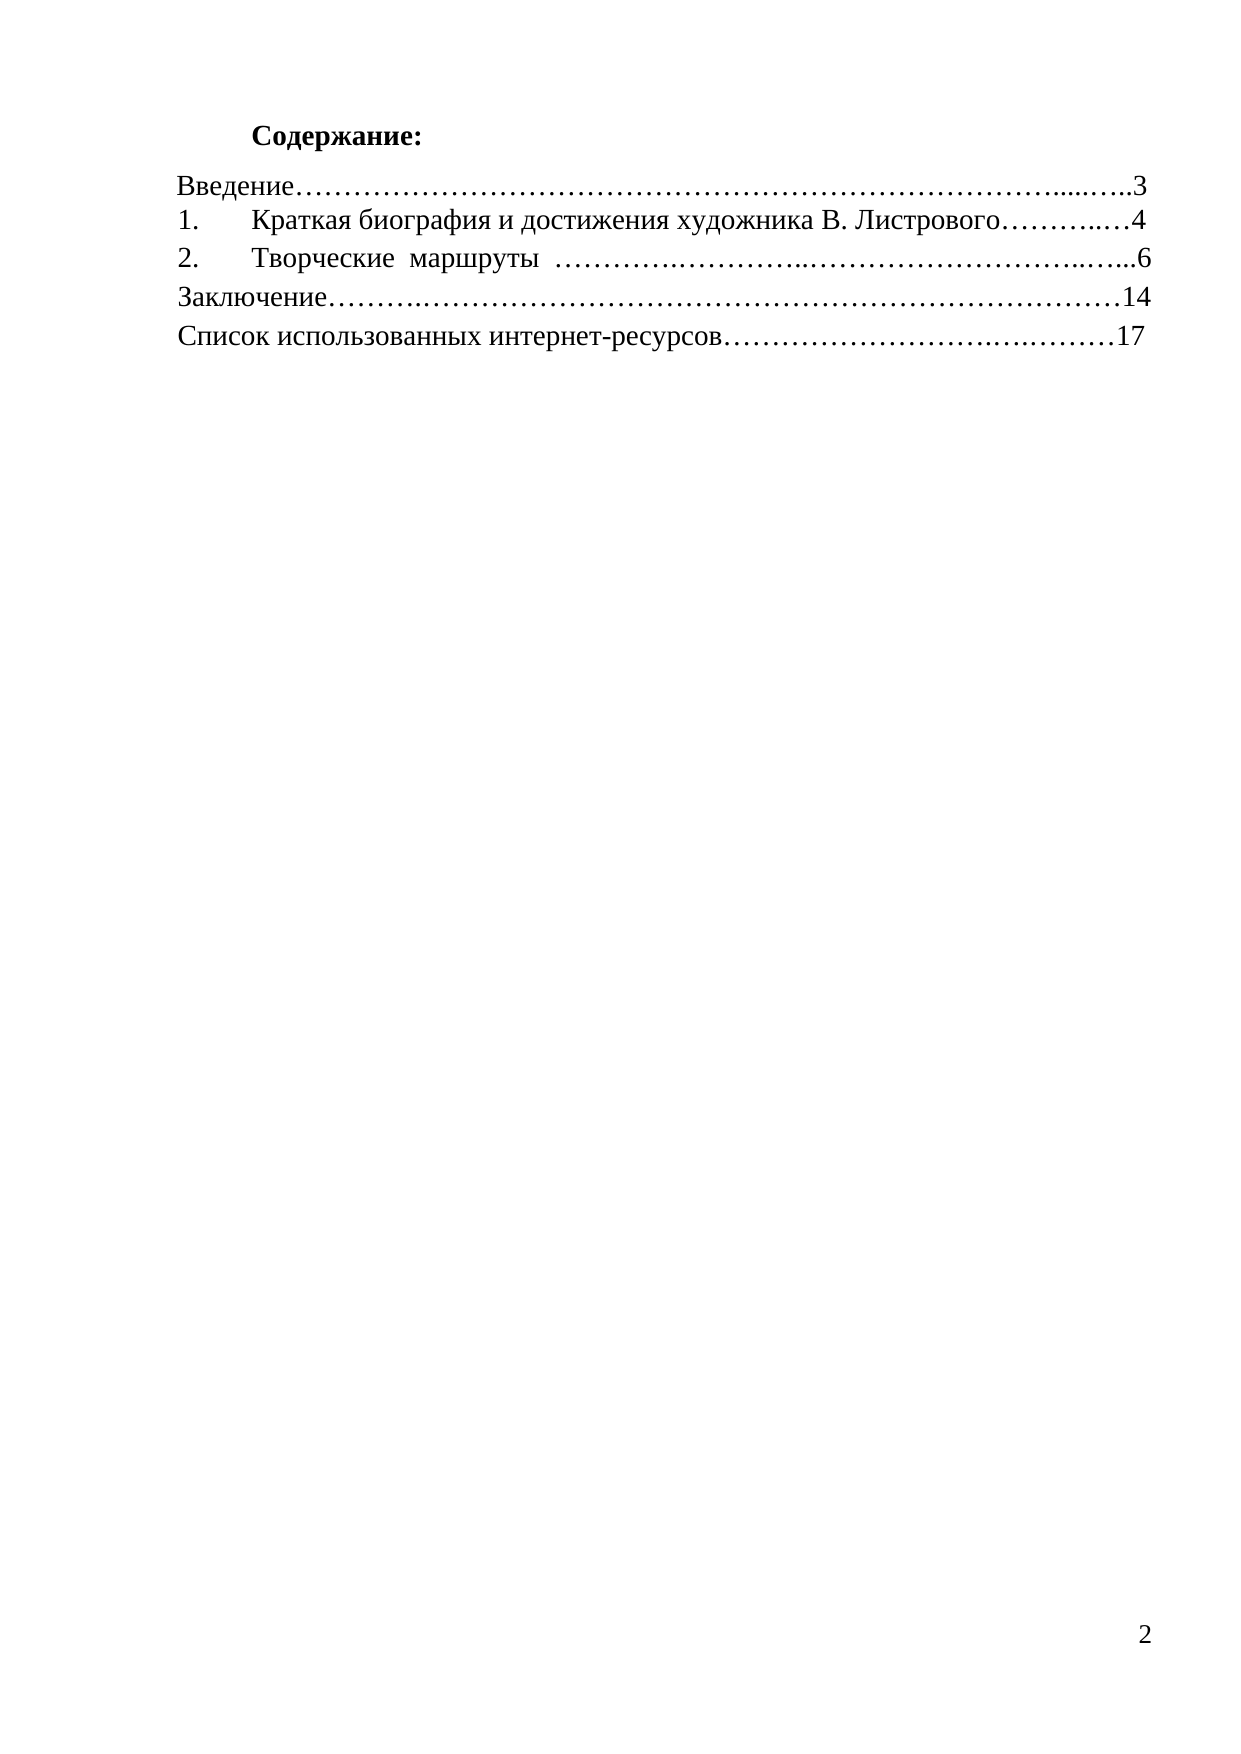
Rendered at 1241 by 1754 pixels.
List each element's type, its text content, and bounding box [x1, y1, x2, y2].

list Творческие маршруты ………….…………..………………………..…...6 Заключение……….………………………………………………………………14 [177, 241, 1152, 313]
list Список использованных интернет-ресурсов……………………….….………17 [177, 318, 1152, 351]
list Краткая биография и достижения художника В. Листрового………..…4 [177, 202, 1152, 236]
list Введение…………………………………………………………………….....…..3 [176, 168, 1152, 202]
text Содержание: [177, 118, 1152, 152]
